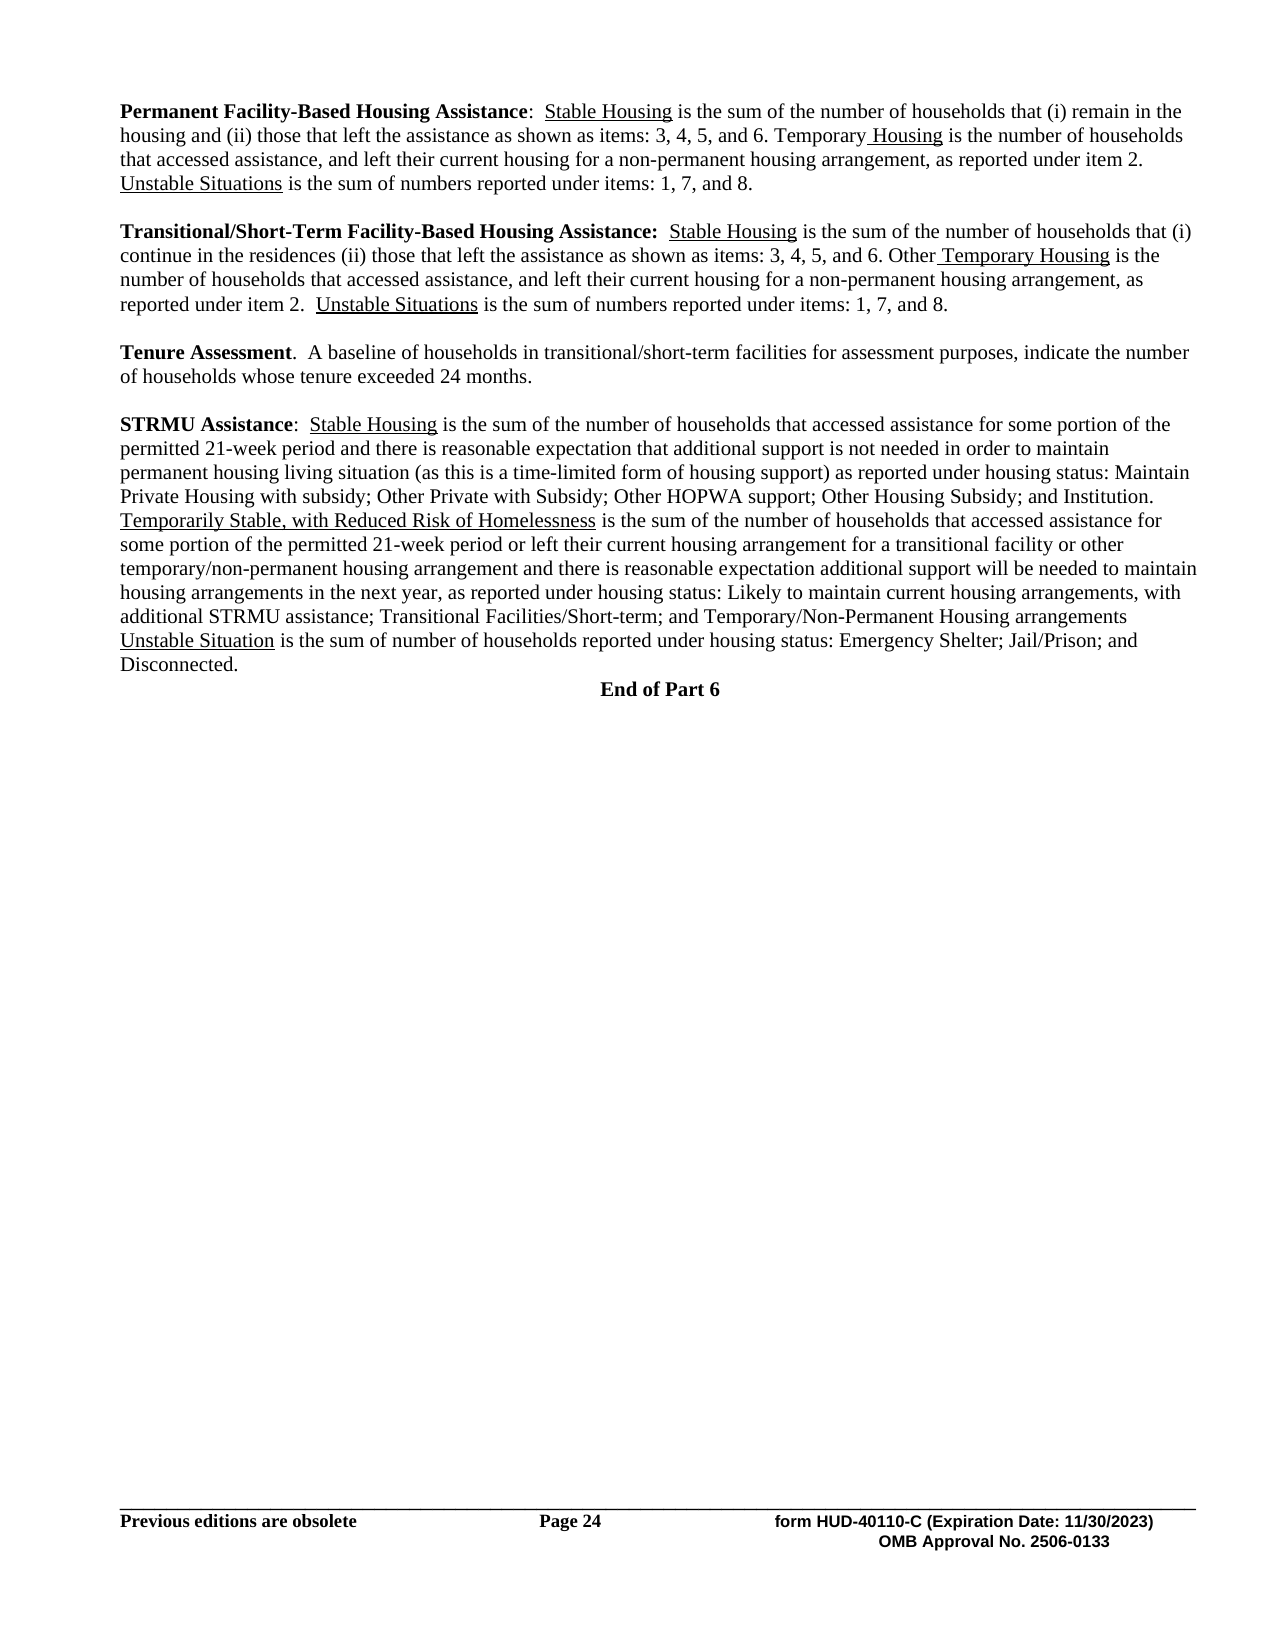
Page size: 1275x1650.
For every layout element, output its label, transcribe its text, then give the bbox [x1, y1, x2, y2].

text Transitional/Short-Term Facility-Based Housing Assistance: Stable Housing is the sum of the number of households that (i) continue in the residences (ii) those that left the assistance as shown as items: 3, 4, 5, and 6. Other Temporary Housing is the number of households that accessed assistance, and left their current housing for a non-permanent housing arrangement, as reported under item 2. Unstable Situations is the sum of numbers reported under items: 1, 7, and 8. [120, 219, 1200, 316]
text End of Part 6 [120, 676, 1200, 701]
text STRMU Assistance: Stable Housing is the sum of the number of households that accessed assistance for some portion of the permitted 21-week period and there is reasonable expectation that additional support is not needed in order to maintain permanent housing living situation (as this is a time-limited form of housing support) as reported under housing status: Maintain Private Housing with subsidy; Other Private with Subsidy; Other HOPWA support; Other Housing Subsidy; and Institution. Temporarily Stable, with Reduced Risk of Homelessness is the sum of the number of households that accessed assistance for some portion of the permitted 21-week period or left their current housing arrangement for a transitional facility or other temporary/non-permanent housing arrangement and there is reasonable expectation additional support will be needed to maintain housing arrangements in the next year, as reported under housing status: Likely to maintain current housing arrangements, with additional STRMU assistance; Transitional Facilities/Short-term; and Temporary/Non-Permanent Housing arrangements Unstable Situation is the sum of number of households reported under housing status: Emergency Shelter; Jail/Prison; and Disconnected. [120, 412, 1200, 676]
text Tenure Assessment. A baseline of households in transitional/short-term facilities for assessment purposes, indicate the number of households whose tenure exceeded 24 months. [120, 339, 1200, 388]
text Permanent Facility-Based Housing Assistance: Stable Housing is the sum of the number of households that (i) remain in the housing and (ii) those that left the assistance as shown as items: 3, 4, 5, and 6. Temporary Housing is the number of households that accessed assistance, and left their current housing for a non-permanent housing arrangement, as reported under item 2. Unstable Situations is the sum of numbers reported under items: 1, 7, and 8. [120, 99, 1200, 195]
